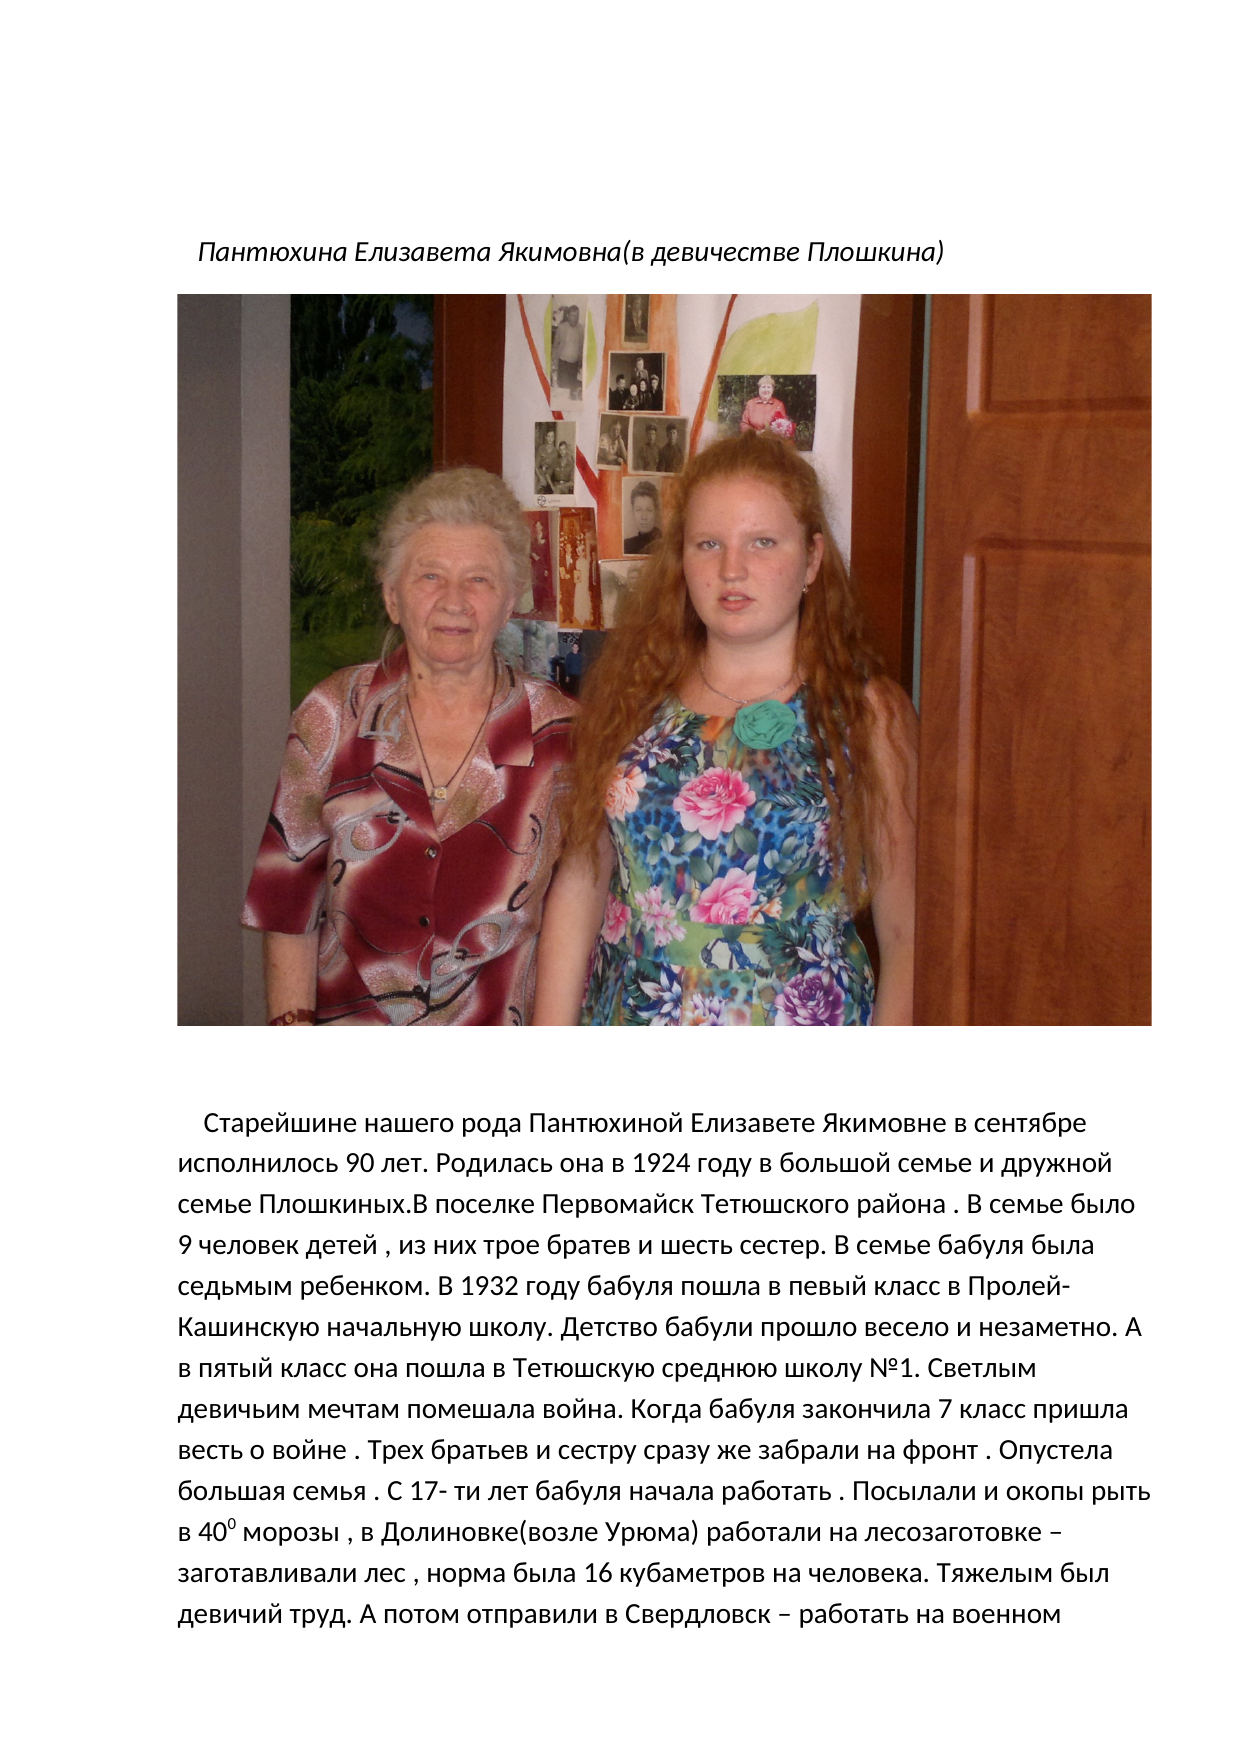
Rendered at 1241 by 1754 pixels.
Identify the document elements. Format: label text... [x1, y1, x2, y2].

picture [177, 294, 1152, 1026]
text Пантюхина Елизавета Якимовна(в девичестве Плошкина) [177, 233, 1152, 268]
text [177, 1104, 1152, 1631]
